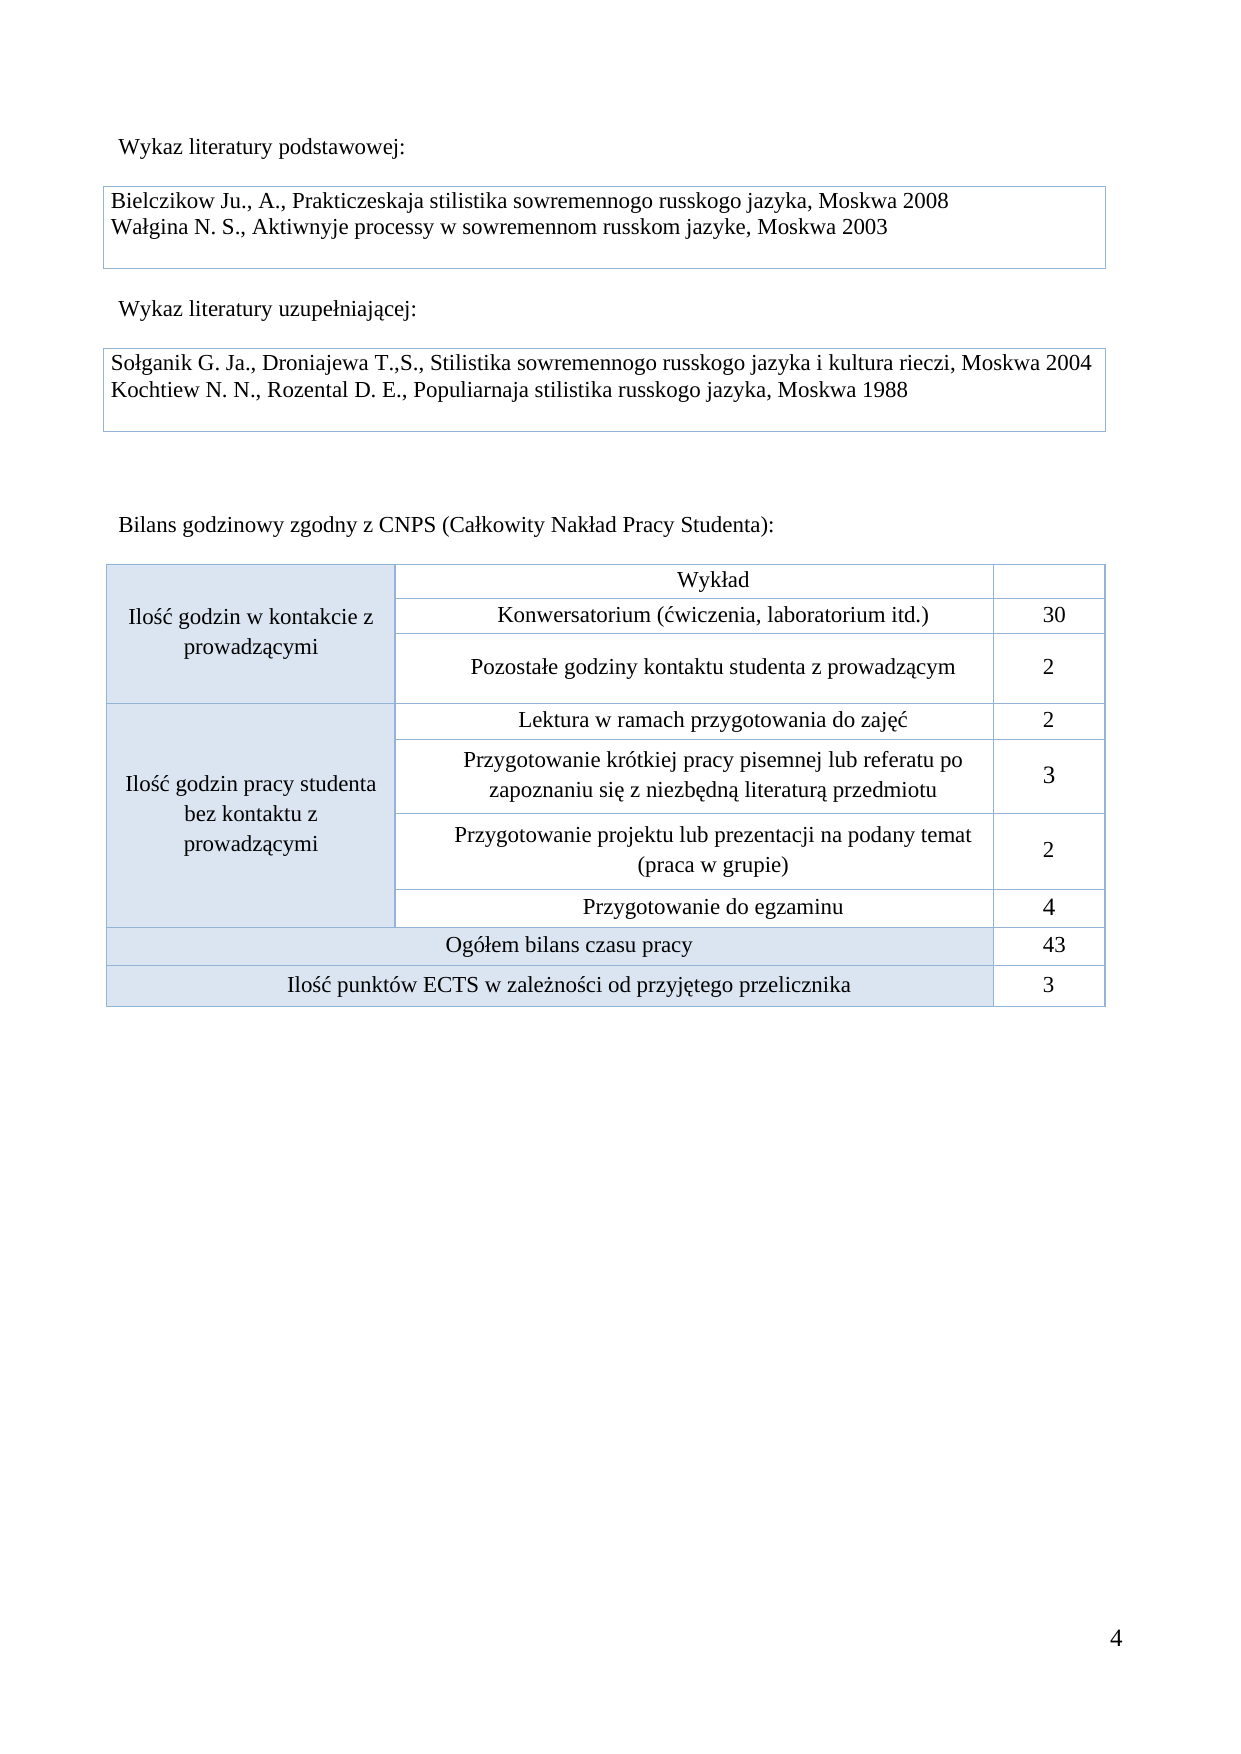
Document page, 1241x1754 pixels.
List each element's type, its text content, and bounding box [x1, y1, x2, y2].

text Wykaz literatury podstawowej: [118, 133, 1122, 159]
table_cell 2 [994, 704, 1104, 739]
text Wykaz literatury uzupełniającej: [118, 296, 1122, 322]
table_header Bielczikow Ju., A., Prakticzeskaja stilistika sowremennogo russkogo jazyka, Moskwa 2008 Wałgina N. S., Aktiwnyje processy w sowremennom russkom jazyke, Moskwa 2003 [104, 187, 1105, 268]
table_cell 4 [994, 890, 1104, 927]
table_cell Ilość godzin pracy studenta bez kontaktu z prowadzącymi [107, 704, 394, 927]
table_cell Ogółem bilans czasu pracy [107, 928, 993, 965]
table_cell 3 [994, 740, 1104, 813]
table_cell 3 [994, 966, 1104, 1006]
table_cell Ilość punktów ECTS w zależności od przyjętego przelicznika [107, 966, 993, 1006]
table_cell 30 [994, 599, 1104, 633]
table_cell Przygotowanie krótkiej pracy pisemnej lub referatu po zapoznaniu się z niezbędną literaturą przedmiotu [396, 740, 993, 813]
table_cell Lektura w ramach przygotowania do zajęć [396, 704, 993, 739]
table_cell Przygotowanie do egzaminu [396, 890, 993, 927]
table_header Ilość godzin w kontakcie z prowadzącymi [107, 565, 394, 703]
table_cell 2 [994, 814, 1104, 889]
table_cell 2 [994, 634, 1104, 703]
table_cell Przygotowanie projektu lub prezentacji na podany temat (praca w grupie) [396, 814, 993, 889]
table_header [994, 565, 1104, 598]
text Bilans godzinowy zgodny z CNPS (Całkowity Nakład Pracy Studenta): [118, 511, 1122, 537]
table_header Wykład [396, 565, 993, 598]
table_header Sołganik G. Ja., Droniajewa T.,S., Stilistika sowremennogo russkogo jazyka i kultura rieczi, Moskwa 2004 Kochtiew N. N., Rozental D. E., Populiarnaja stilistika russkogo jazyka, Moskwa 1988 [104, 349, 1105, 431]
table_cell 43 [994, 928, 1104, 965]
table_cell Konwersatorium (ćwiczenia, laboratorium itd.) [396, 599, 993, 633]
table_cell Pozostałe godziny kontaktu studenta z prowadzącym [396, 634, 993, 703]
